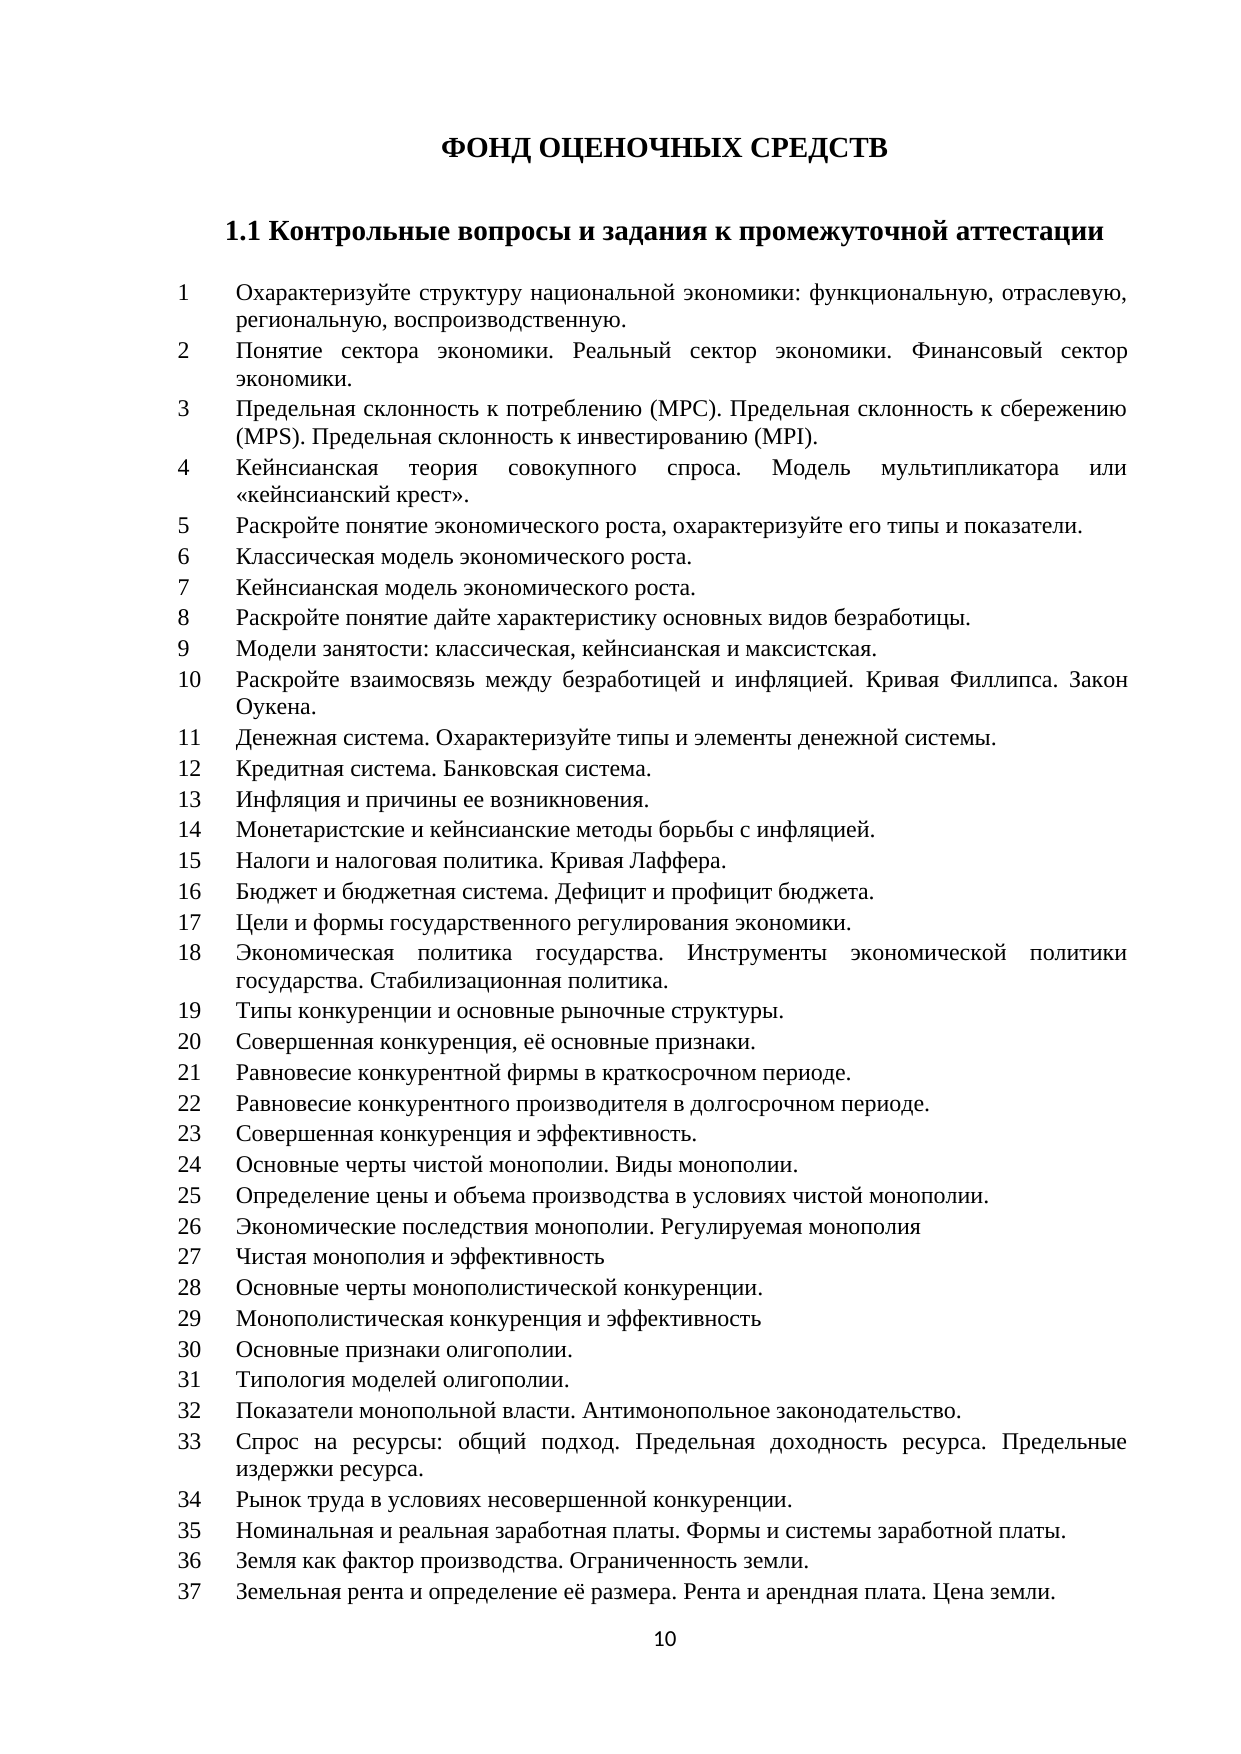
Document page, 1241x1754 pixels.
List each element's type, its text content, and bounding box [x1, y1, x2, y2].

table_cell 15 [166, 846, 224, 877]
table_cell Раскройте понятие дайте характеристику основных видов безработицы. [224, 603, 1139, 634]
table_cell 20 [166, 1027, 224, 1058]
table_cell 18 [166, 938, 224, 997]
table_cell Раскройте взаимосвязь между безработицей и инфляцией. Кривая Филлипса. Закон Оукена. [224, 665, 1139, 723]
table_cell 7 [166, 573, 224, 603]
table_cell Бюджет и бюджетная система. Дефицит и профицит бюджета. [224, 877, 1139, 907]
table_cell Предельная склонность к потреблению (МРС). Предельная склонность к сбережению (MPS). Предельная склонность к инвестированию (MPI). [224, 395, 1139, 453]
table_cell Монетаристские и кейнсианские методы борьбы с инфляцией. [224, 815, 1139, 846]
table_cell 8 [166, 603, 224, 634]
table_cell Модели занятости: классическая, кейнсианская и максистская. [224, 634, 1139, 665]
table_cell Чистая монополия и эффективность [224, 1243, 1139, 1273]
table_cell 29 [166, 1304, 224, 1334]
table_cell Инфляция и причины ее возникновения. [224, 785, 1139, 815]
table_cell 3 [166, 395, 224, 453]
table_cell 36 [166, 1547, 224, 1577]
table_cell 2 [166, 336, 224, 394]
table_cell Земля как фактор производства. Ограниченность земли. [224, 1547, 1139, 1577]
table_cell Кейнсианская модель экономического роста. [224, 573, 1139, 603]
table_cell 28 [166, 1273, 224, 1304]
table_cell 23 [166, 1120, 224, 1150]
table_cell 14 [166, 815, 224, 846]
table_cell 4 [166, 453, 224, 511]
table_cell 26 [166, 1212, 224, 1242]
table_cell 32 [166, 1396, 224, 1427]
table_cell 37 [166, 1577, 224, 1608]
table_cell 34 [166, 1485, 224, 1516]
subtitle 1.1 Контрольные вопросы и задания к промежуточной аттестации [177, 213, 1152, 246]
table_cell Равновесие конкурентного производителя в долгосрочном периоде. [224, 1089, 1139, 1119]
table_cell 5 [166, 511, 224, 542]
table_header Охарактеризуйте структуру национальной экономики: функциональную, отраслевую, региональную, воспроизводственную. [224, 278, 1139, 336]
table_cell Экономические последствия монополии. Регулируемая монополия [224, 1212, 1139, 1242]
table_cell Земельная рента и определение её размера. Рента и арендная плата. Цена земли. [224, 1577, 1139, 1608]
table_cell Равновесие конкурентной фирмы в краткосрочном периоде. [224, 1058, 1139, 1089]
table_cell Понятие сектора экономики. Реальный сектор экономики. Финансовый сектор экономики. [224, 336, 1139, 394]
table_cell Совершенная конкуренция и эффективность. [224, 1120, 1139, 1150]
table_cell Классическая модель экономического роста. [224, 542, 1139, 573]
table_cell Основные черты монополистической конкуренции. [224, 1273, 1139, 1304]
table_cell 25 [166, 1181, 224, 1212]
table_cell Типы конкуренции и основные рыночные структуры. [224, 997, 1139, 1027]
table_cell 17 [166, 908, 224, 938]
table_cell 31 [166, 1365, 224, 1396]
table_cell Основные черты чистой монополии. Виды монополии. [224, 1150, 1139, 1181]
table_cell 11 [166, 723, 224, 754]
table_cell Определение цены и объема производства в условиях чистой монополии. [224, 1181, 1139, 1212]
table_cell 22 [166, 1089, 224, 1119]
table_cell Совершенная конкуренция, её основные признаки. [224, 1027, 1139, 1058]
table_cell Денежная система. Охарактеризуйте типы и элементы денежной системы. [224, 723, 1139, 754]
table_cell Монополистическая конкуренция и эффективность [224, 1304, 1139, 1334]
table_cell Налоги и налоговая политика. Кривая Лаффера. [224, 846, 1139, 877]
table_cell 16 [166, 877, 224, 907]
table_cell 6 [166, 542, 224, 573]
table_cell Номинальная и реальная заработная платы. Формы и системы заработной платы. [224, 1516, 1139, 1547]
table_cell 19 [166, 997, 224, 1027]
subtitle ФОНД ОЦЕНОЧНЫХ СРЕДСТВ [177, 130, 1152, 163]
table_cell 13 [166, 785, 224, 815]
table_cell 21 [166, 1058, 224, 1089]
table_cell Экономическая политика государства. Инструменты экономической политики государства. Стабилизационная политика. [224, 938, 1139, 997]
table_cell 30 [166, 1335, 224, 1365]
table_cell 12 [166, 754, 224, 784]
table_cell Цели и формы государственного регулирования экономики. [224, 908, 1139, 938]
table_cell 24 [166, 1150, 224, 1181]
table_cell Типология моделей олигополии. [224, 1365, 1139, 1396]
table_cell Спрос на ресурсы: общий подход. Предельная доходность ресурса. Предельные издержки ресурса. [224, 1427, 1139, 1485]
table_cell Раскройте понятие экономического роста, охарактеризуйте его типы и показатели. [224, 511, 1139, 542]
table_cell 33 [166, 1427, 224, 1485]
table_header 1 [166, 278, 224, 336]
table_cell Кредитная система. Банковская система. [224, 754, 1139, 784]
table_cell Основные признаки олигополии. [224, 1335, 1139, 1365]
table_cell 9 [166, 634, 224, 665]
table_cell 27 [166, 1243, 224, 1273]
table_cell 35 [166, 1516, 224, 1547]
table_cell 10 [166, 665, 224, 723]
table_cell Показатели монопольной власти. Антимонопольное законодательство. [224, 1396, 1139, 1427]
table_cell Рынок труда в условиях несовершенной конкуренции. [224, 1485, 1139, 1516]
table_cell Кейнсианская теория совокупного спроса. Модель мультипликатора или «кейнсианский крест». [224, 453, 1139, 511]
